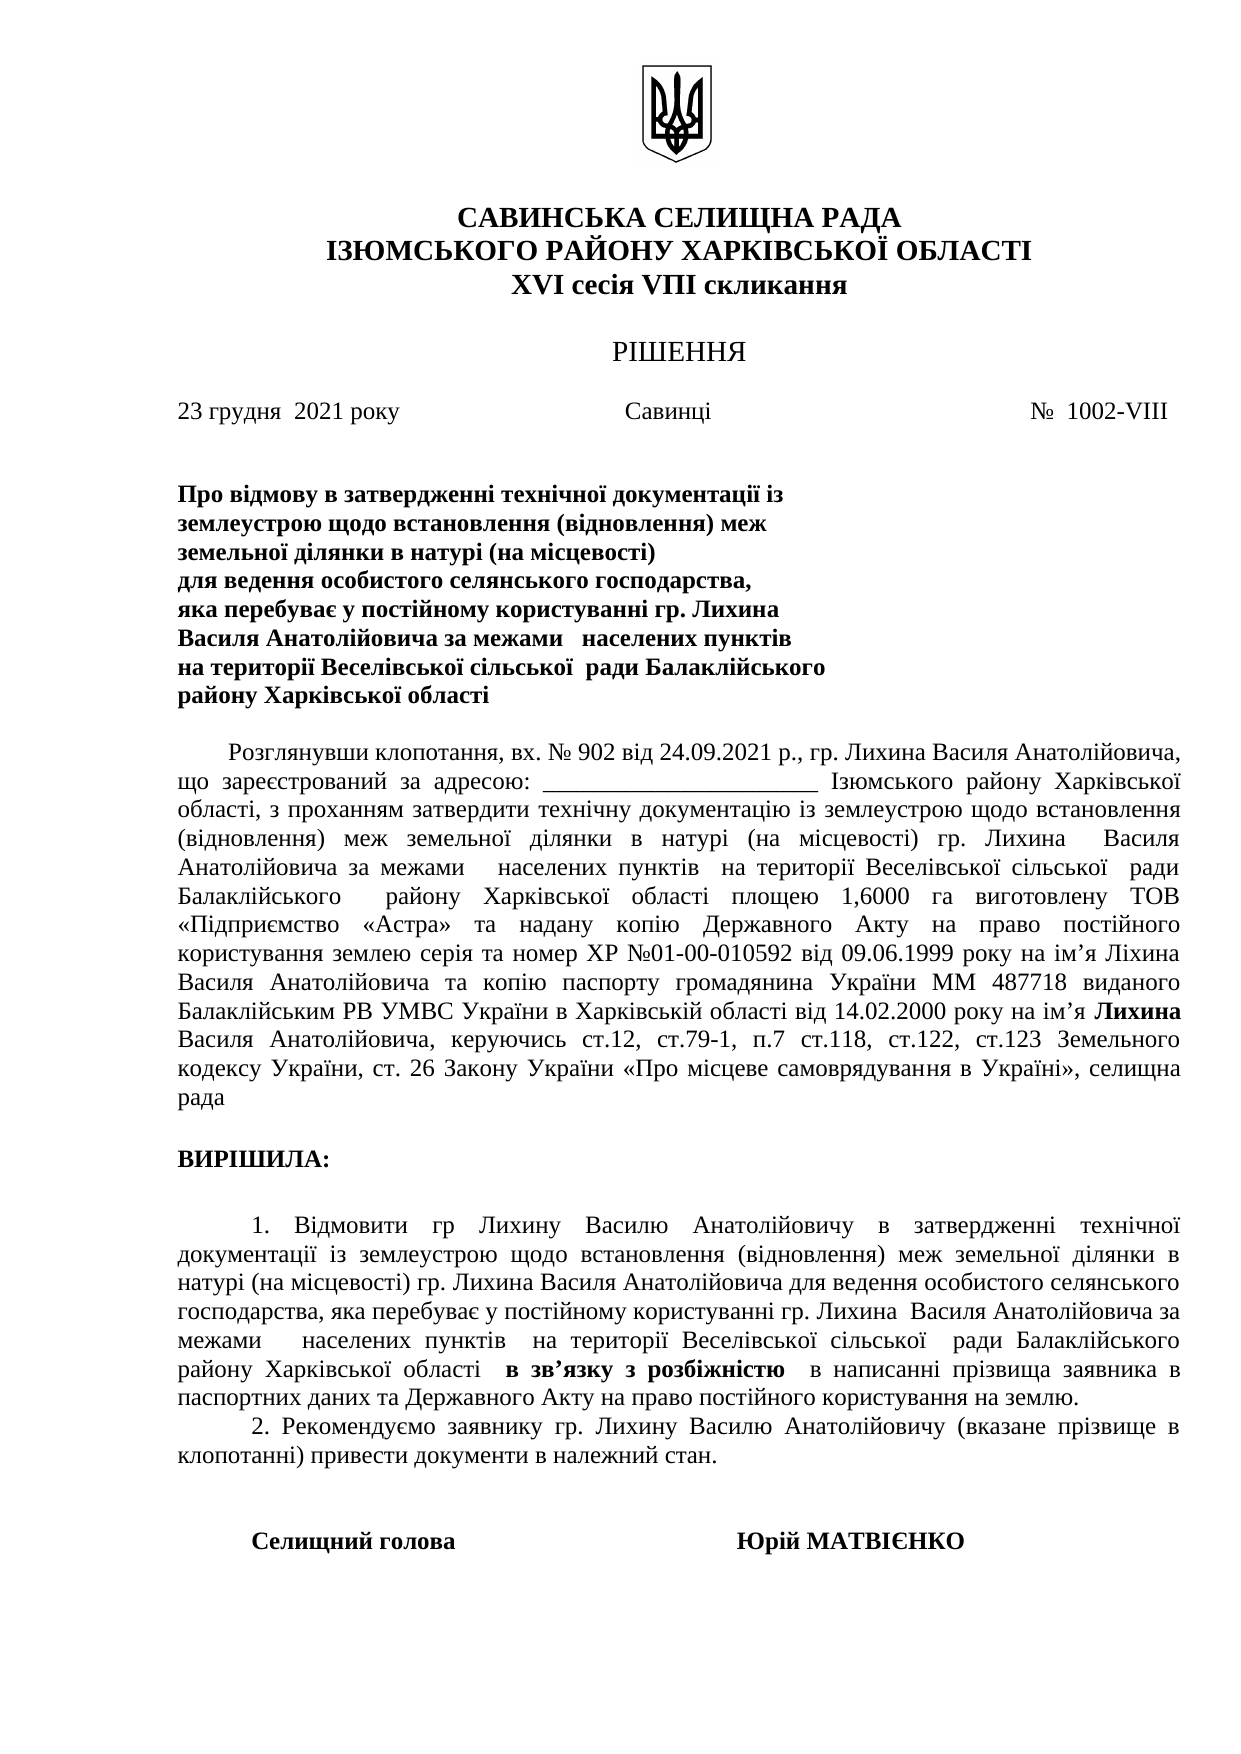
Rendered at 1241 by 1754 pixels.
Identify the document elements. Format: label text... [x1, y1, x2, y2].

text 2. Рекомендуємо заявнику гр. Лихину Василю Анатолійовичу (вказане прізвище в клопотанні) привести документи в належний стан. [177, 1411, 1181, 1469]
text ВИРІШИЛА: [177, 1144, 1181, 1173]
text ІЗЮМСЬКОГО РАЙОНУ ХАРКІВСЬКОЇ ОБЛАСТІ [177, 233, 1181, 267]
text Розглянувши клопотання, вх. № 902 від 24.09.2021 р., гр. Лихина Василя Анатолійовича, що зареєстрований за адресою: ______________________ Ізюмського району Харківської області, з проханням затвердити технічну документацію із землеустрою щодо встановлення (відновлення) меж земельної ділянки в натурі (на місцевості) гр. Лихина Василя Анатолійовича за межами населених пунктів на території Веселівської сільської ради Балаклійського району Харківської області площею 1,6000 га виготовлену ТОВ «Підприємство «Астра» та надану копію Державного Акту на право постійного користування землею серія та номер ХР №01-00-010592 від 09.06.1999 року на ім’я Ліхина Василя Анатолійовича та копію паспорту громадянина України ММ 487718 виданого Балаклійським РВ УМВС України в Харківській області від 14.02.2000 року на ім’я Лихина Василя Анатолійовича, керуючись ст.12, ст.79-1, п.7 ст.118, ст.122, ст.123 Земельного кодексу України, ст. 26 Закону України «Про місцеве самоврядування в Україні», селищна рада [177, 737, 1181, 1111]
text САВИНСЬКА СЕЛИЩНА РАДА [177, 200, 1181, 233]
text Селищний голова Юрій МАТВІЄНКО [177, 1526, 1181, 1555]
text РІШЕННЯ [177, 334, 1181, 368]
text Про відмову в затвердженні технічної документації із землеустрою щодо встановлення (відновлення) меж земельної ділянки в натурі (на місцевості) для ведення особистого селянського господарства, яка перебуває у постійному користуванні гр. Лихина Василя Анатолійовича за межами населених пунктів на території Веселівської сільської ради Балаклійського району Харківської області [177, 479, 1181, 709]
text 23 грудня 2021 року Савинці № 1002-VIІІ [177, 396, 1200, 425]
text 1. Відмовити гр Лихину Василю Анатолійовичу в затвердженні технічної документації із землеустрою щодо встановлення (відновлення) меж земельної ділянки в натурі (на місцевості) гр. Лихина Василя Анатолійовича для ведення особистого селянського господарства, яка перебуває у постійному користуванні гр. Лихина Василя Анатолійовича за межами населених пунктів на території Веселівської сільської ради Балаклійського району Харківської області в зв’язку з розбіжністю в написанні прізвища заявника в паспортних даних та Державного Акту на право постійного користування на землю. [177, 1210, 1181, 1411]
text ХVІ сесія VПІ скликання [177, 267, 1181, 301]
